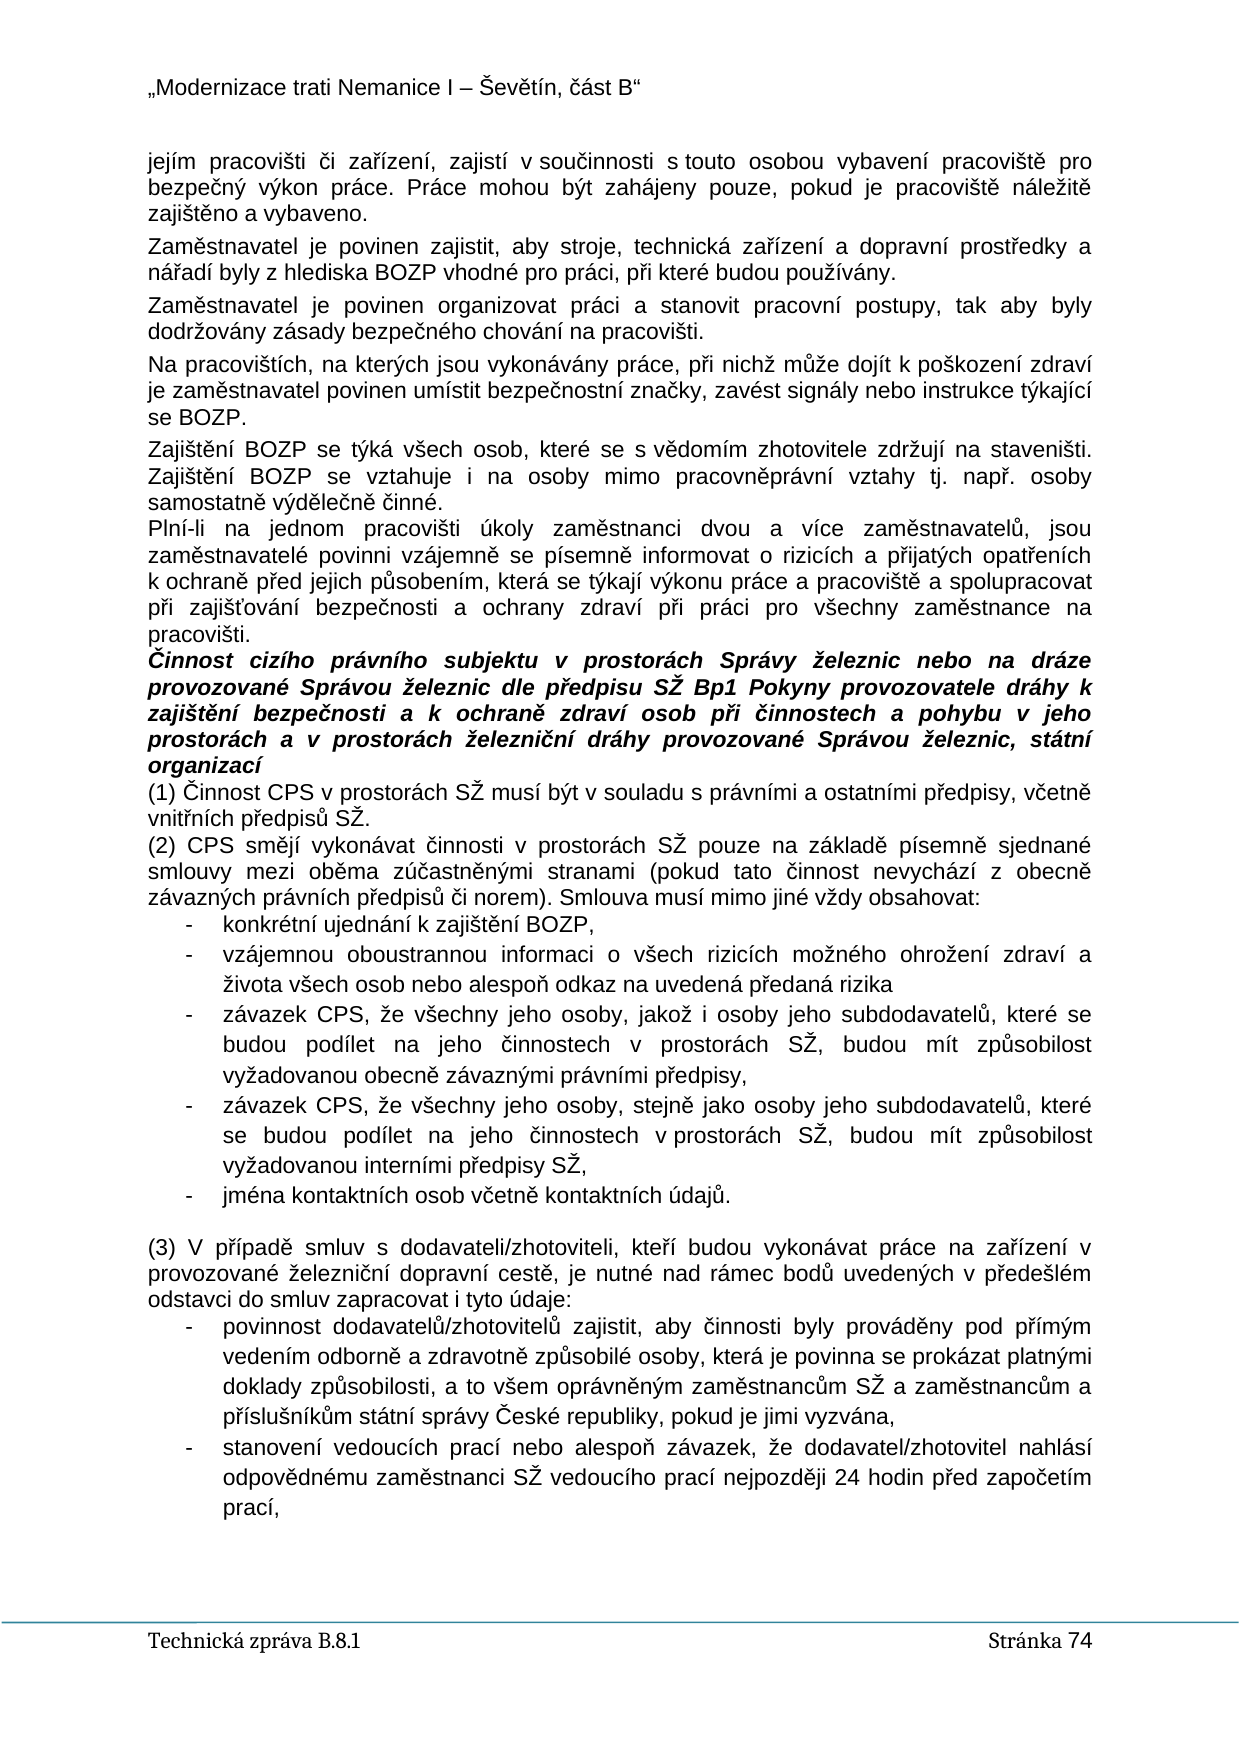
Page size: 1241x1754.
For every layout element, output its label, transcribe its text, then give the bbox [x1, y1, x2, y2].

text Činnost cizího právního subjektu v prostorách Správy železnic nebo na dráze provozované Správou železnic dle předpisu SŽ Bp1 Pokyny provozovatele dráhy k zajištění bezpečnosti a k ochraně zdraví osob při činnostech a pohybu v jeho prostorách a v prostorách železniční dráhy provozované Správou železnic, státní organizací [148, 647, 1092, 779]
text (1) Činnost CPS v prostorách SŽ musí být v souladu s právními a ostatními předpisy, včetně vnitřních předpisů SŽ. [148, 779, 1092, 832]
text Zajištění BOZP se týká všech osob, které se s vědomím zhotovitele zdržují na staveništi. Zajištění BOZP se vztahuje i na osoby mimo pracovněprávní vztahy tj. např. osoby samostatně výdělečně činné. [148, 436, 1092, 515]
list stanovení vedoucích prací nebo alespoň závazek, že dodavatel/zhotovitel nahlásí odpovědnému zaměstnanci SŽ vedoucího prací nejpozději 24 hodin před započetím prací, [185, 1433, 1092, 1520]
list povinnost dodavatelů/zhotovitelů zajistit, aby činnosti byly prováděny pod přímým vedením odborně a zdravotně způsobilé osoby, která je povinna se prokázat platnými doklady způsobilosti, a to všem oprávněným zaměstnancům SŽ a zaměstnancům a příslušníkům státní správy České republiky, pokud je jimi vyzvána, [185, 1313, 1092, 1429]
list závazek CPS, že všechny jeho osoby, stejně jako osoby jeho subdodavatelů, které se budou podílet na jeho činnostech v prostorách SŽ, budou mít způsobilost vyžadovanou interními předpisy SŽ, [185, 1092, 1092, 1179]
text Zaměstnavatel je povinen zajistit, aby stroje, technická zařízení a dopravní prostředky a nářadí byly z hlediska BOZP vhodné pro práci, při které budou používány. [148, 233, 1092, 286]
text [148, 148, 1092, 227]
list konkrétní ujednání k zajištění BOZP, [185, 911, 1092, 937]
text Plní-li na jednom pracovišti úkoly zaměstnanci dvou a více zaměstnavatelů, jsou zaměstnavatelé povinni vzájemně se písemně informovat o rizicích a přijatých opatřeních k ochraně před jejich působením, která se týkají výkonu práce a pracoviště a spolupracovat při zajišťování bezpečnosti a ochrany zdraví při práci pro všechny zaměstnance na pracovišti. [148, 515, 1092, 647]
list jména kontaktních osob včetně kontaktních údajů. [185, 1182, 1092, 1209]
text Zaměstnavatel je povinen organizovat práci a stanovit pracovní postupy, tak aby byly dodržovány zásady bezpečného chování na pracovišti. [148, 292, 1092, 345]
text (3) V případě smluv s dodavateli/zhotoviteli, kteří budou vykonávat práce na zařízení v provozované železniční dopravní cestě, je nutné nad rámec bodů uvedených v předešlém odstavci do smluv zapracovat i tyto údaje: [148, 1233, 1092, 1313]
list závazek CPS, že všechny jeho osoby, jakož i osoby jeho subdodavatelů, které se budou podílet na jeho činnostech v prostorách SŽ, budou mít způsobilost vyžadovanou obecně závaznými právními předpisy, [185, 1001, 1092, 1088]
text (2) CPS smějí vykonávat činnosti v prostorách SŽ pouze na základě písemně sjednané smlouvy mezi oběma zúčastněnými stranami (pokud tato činnost nevychází z obecně závazných právních předpisů či norem). Smlouva musí mimo jiné vždy obsahovat: [148, 832, 1092, 911]
text Na pracovištích, na kterých jsou vykonávány práce, při nichž může dojít k poškození zdraví je zaměstnavatel povinen umístit bezpečnostní značky, zavést signály nebo instrukce týkající se BOZP. [148, 351, 1092, 430]
list vzájemnou oboustrannou informaci o všech rizicích možného ohrožení zdraví a života všech osob nebo alespoň odkaz na uvedená předaná rizika [185, 941, 1092, 997]
